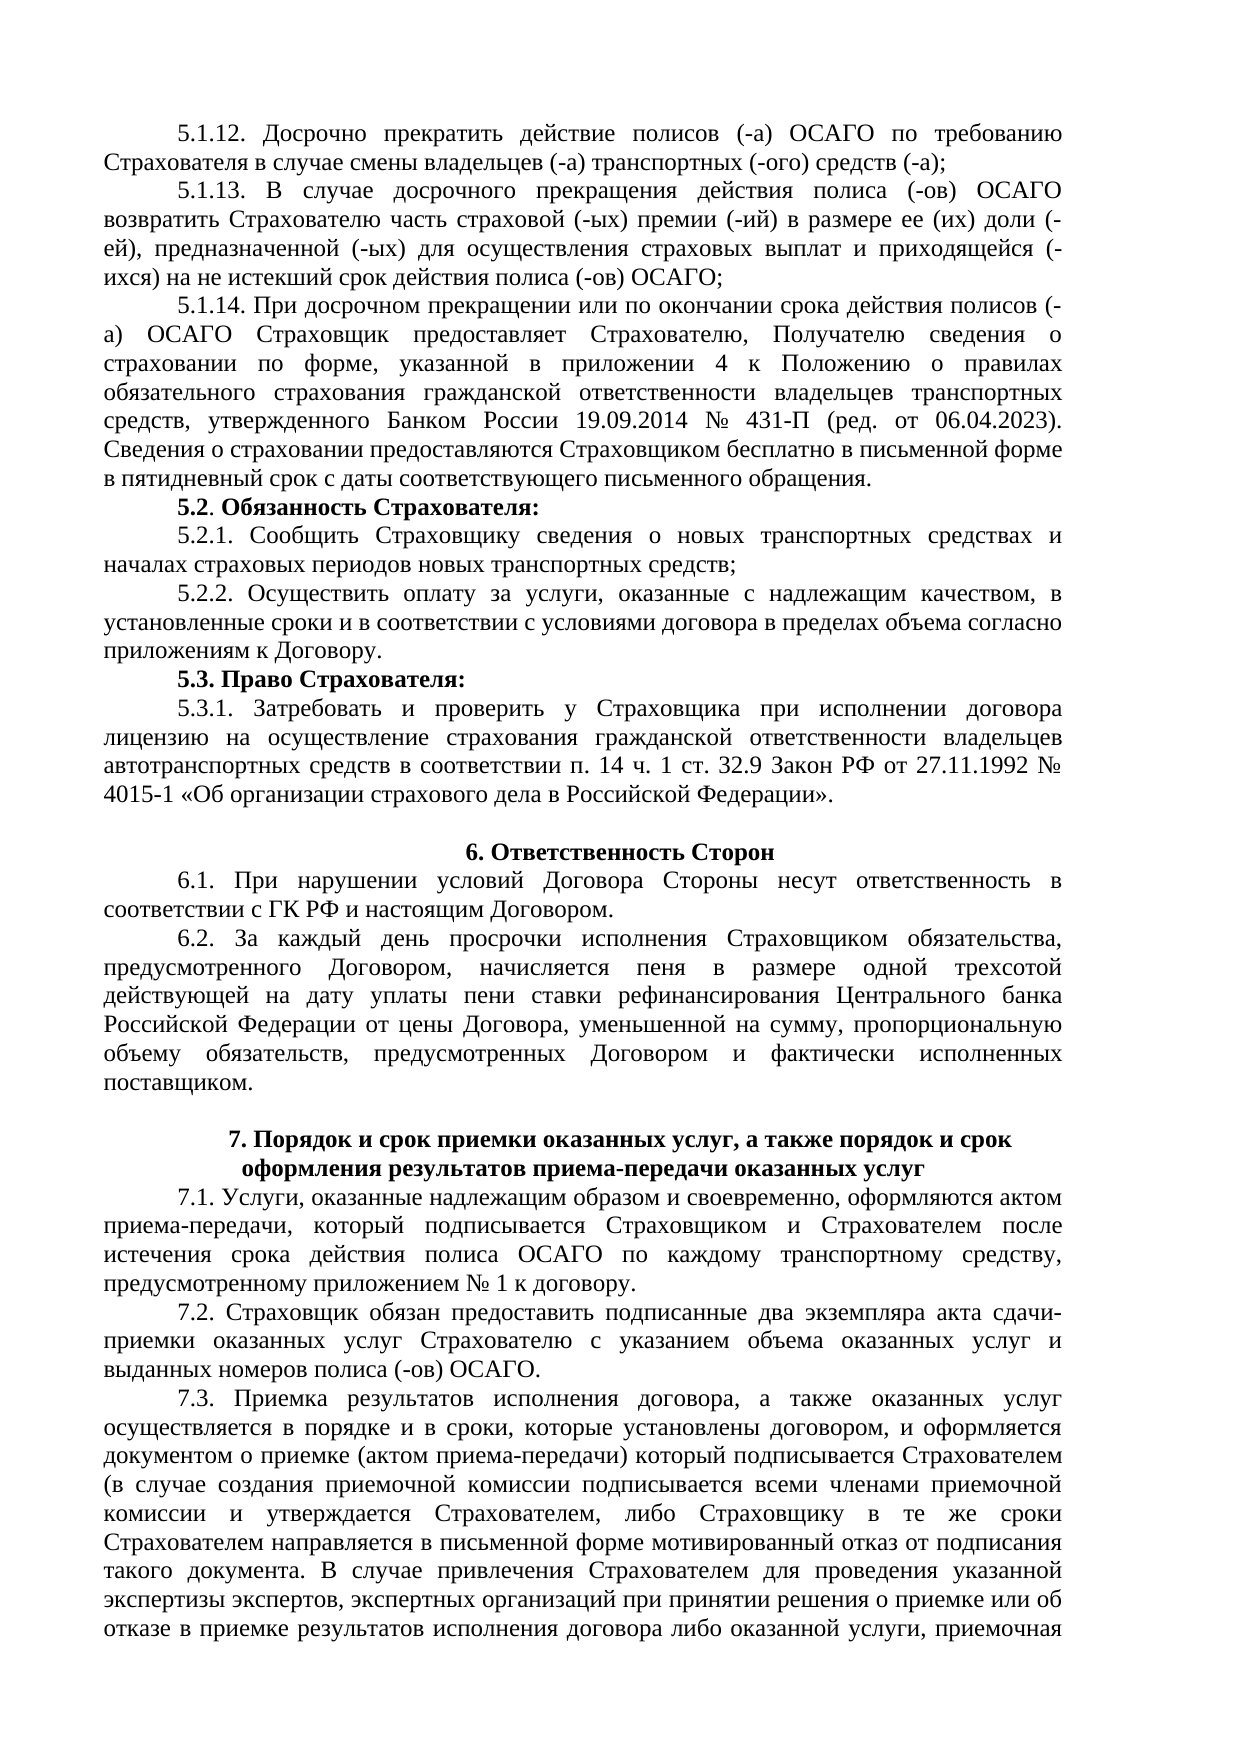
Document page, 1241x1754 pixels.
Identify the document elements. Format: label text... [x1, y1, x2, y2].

text 6.1. При нарушении условий Договора Стороны несут ответственность в соответствии с ГК РФ и настоящим Договором. [103, 866, 1063, 923]
text 7. Порядок и срок приемки оказанных услуг, а также порядок и срок оформления результатов приема-передачи оказанных услуг [103, 1124, 1063, 1182]
text 6.2. За каждый день просрочки исполнения Страховщиком обязательства, предусмотренного Договором, начисляется пеня в размере одной трехсотой действующей на дату уплаты пени ставки рефинансирования Центрального банка Российской Федерации от цены Договора, уменьшенной на сумму, пропорциональную объему обязательств, предусмотренных Договором и фактически исполненных поставщиком. [103, 923, 1063, 1096]
text 5.2. Обязанность Страхователя: [103, 492, 1063, 521]
text 7.2. Страховщик обязан предоставить подписанные два экземпляра акта сдачи-приемки оказанных услуг Страхователю с указанием объема оказанных услуг и выданных номеров полиса (-ов) ОСАГО. [103, 1297, 1063, 1383]
text 5.3. Право Страхователя: [103, 664, 1063, 693]
text 6. Ответственность Сторон [103, 837, 1063, 866]
text 5.2.2. Осуществить оплату за услуги, оказанные с надлежащим качеством, в установленные сроки и в соответствии с условиями договора в пределах объема согласно приложениям к Договору. [103, 578, 1063, 664]
text 5.1.12. Досрочно прекратить действие полисов (-а) ОСАГО по требованию Страхователя в случае смены владельцев (-а) транспортных (-ого) средств (-а); [103, 118, 1063, 176]
text 5.1.13. В случае досрочного прекращения действия полиса (-ов) ОСАГО возвратить Страхователю часть страховой (-ых) премии (-ий) в размере ее (их) доли (-ей), предназначенной (-ых) для осуществления страховых выплат и приходящейся (-ихся) на не истекший срок действия полиса (-ов) ОСАГО; [103, 176, 1063, 291]
text 5.1.14. При досрочном прекращении или по окончании срока действия полисов (-а) ОСАГО Страховщик предоставляет Страхователю, Получателю сведения о страховании по форме, указанной в приложении 4 к Положению о правилах обязательного страхования гражданской ответственности владельцев транспортных средств, утвержденного Банком России 19.09.2014 № 431-П (ред. от 06.04.2023). Сведения о страховании предоставляются Страховщиком бесплатно в письменной форме в пятидневный срок с даты соответствующего письменного обращения. [103, 291, 1063, 492]
text 5.2.1. Сообщить Страховщику сведения о новых транспортных средствах и началах страховых периодов новых транспортных средств; [103, 521, 1063, 578]
text 7.1. Услуги, оказанные надлежащим образом и своевременно, оформляются актом приема-передачи, который подписывается Страховщиком и Страхователем после истечения срока действия полиса ОСАГО по каждому транспортному средству, предусмотренному приложением № 1 к договору. [103, 1182, 1063, 1297]
text 5.3.1. Затребовать и проверить у Страховщика при исполнении договора лицензию на осуществление страхования гражданской ответственности владельцев автотранспортных средств в соответствии п. 14 ч. 1 ст. 32.9 Закон РФ от 27.11.1992 № 4015-1 «Об организации страхового дела в Российской Федерации». [103, 693, 1063, 808]
